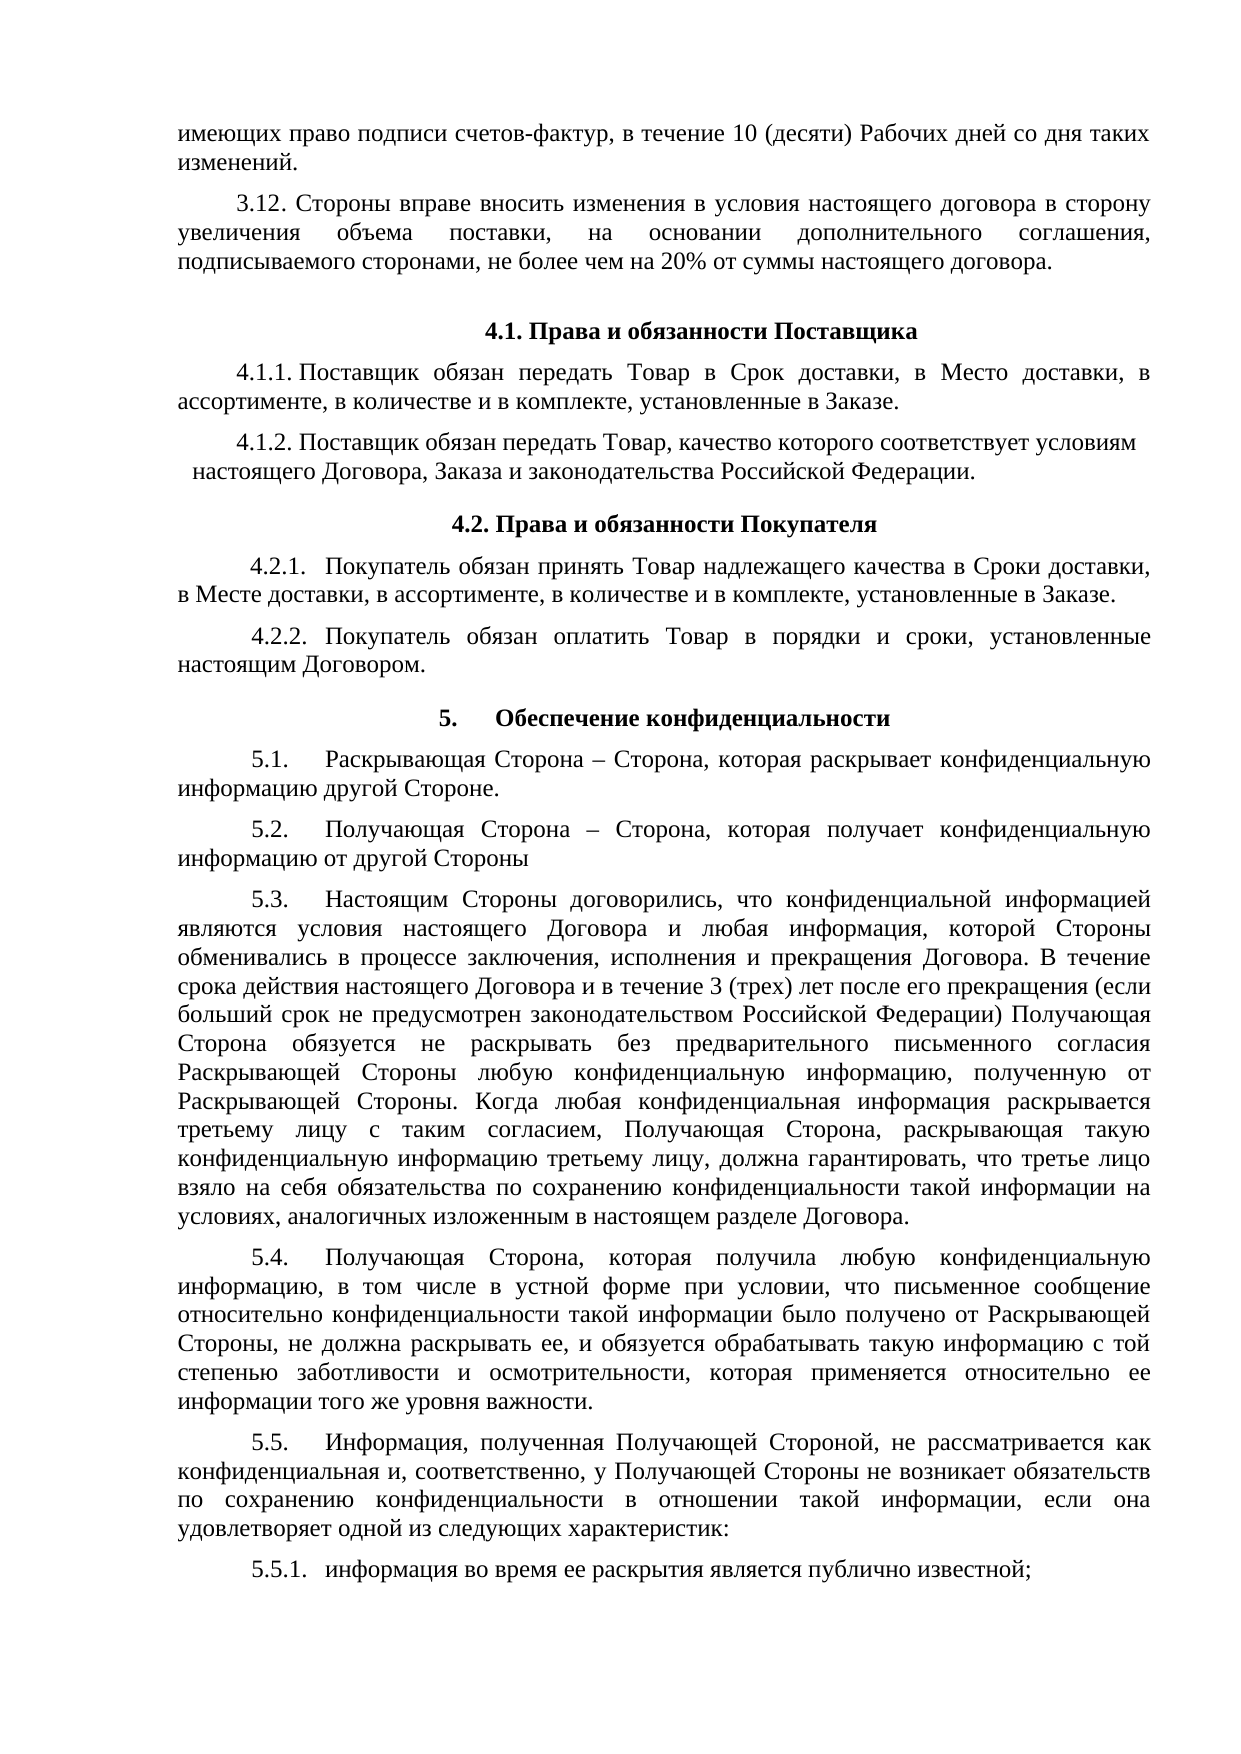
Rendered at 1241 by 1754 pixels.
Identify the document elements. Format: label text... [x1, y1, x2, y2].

list Поставщик обязан передать Товар в Срок доставки, в Место доставки, в ассортименте, в количестве и в комплекте, установленные в Заказе. [177, 357, 1152, 414]
list Получающая Сторона – Сторона, которая получает конфиденциальную информацию от другой Стороны [177, 814, 1152, 872]
list Настоящим Стороны договорились, что конфиденциальной информацией являются условия настоящего Договора и любая информация, которой Стороны обменивались в процессе заключения, исполнения и прекращения Договора. В течение срока действия настоящего Договора и в течение 3 (трех) лет после его прекращения (если больший срок не предусмотрен законодательством Российской Федерации) Получающая Сторона обязуется не раскрывать без предварительного письменного согласия Раскрывающей Стороны любую конфиденциальную информацию, полученную от Раскрывающей Стороны. Когда любая конфиденциальная информация раскрывается третьему лицу с таким согласием, Получающая Сторона, раскрывающая такую конфиденциальную информацию третьему лицу, должна гарантировать, что третье лицо взяло на себя обязательства по сохранению конфиденциальности такой информации на условиях, аналогичных изложенным в настоящем разделе Договора. [177, 884, 1152, 1229]
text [177, 118, 1152, 176]
list Покупатель обязан принять Товар надлежащего качества в Сроки доставки, в Месте доставки, в ассортименте, в количестве и в комплекте, установленные в Заказе. [177, 551, 1152, 608]
list Покупатель обязан оплатить Товар в порядки и сроки, установленные настоящим Договором. [177, 621, 1152, 678]
text 4.2. Права и обязанности Покупателя [177, 509, 1152, 538]
list Информация, полученная Получающей Стороной, не рассматривается как конфиденциальная и, соответственно, у Получающей Стороны не возникает обязательств по сохранению конфиденциальности в отношении такой информации, если она удовлетворяет одной из следующих характеристик: [177, 1427, 1152, 1542]
list Получающая Сторона, которая получила любую конфиденциальную информацию, в том числе в устной форме при условии, что письменное сообщение относительно конфиденциальности такой информации было получено от Раскрывающей Стороны, не должна раскрывать ее, и обязуется обрабатывать такую информацию с той степенью заботливости и осмотрительности, которая применяется относительно ее информации того же уровня важности. [177, 1242, 1152, 1414]
list Раскрывающая Сторона – Сторона, которая раскрывает конфиденциальную информацию другой Стороне. [177, 744, 1152, 802]
list Поставщик обязан передать Товар, качество которого соответствует условиям [177, 427, 1152, 456]
text 4.1. Права и обязанности Поставщика [177, 316, 1152, 344]
list информация во время ее раскрытия является публично известной; [177, 1554, 1152, 1583]
list Обеспечение конфиденциальности [177, 703, 1152, 732]
text настоящего Договора, Заказа и законодательства Российской Федерации. [192, 456, 1152, 484]
list . Стороны вправе вносить изменения в условия настоящего договора в сторону увеличения объема поставки, на основании дополнительного соглашения, подписываемого сторонами, не более чем на 20% от суммы настоящего договора. [177, 188, 1152, 274]
